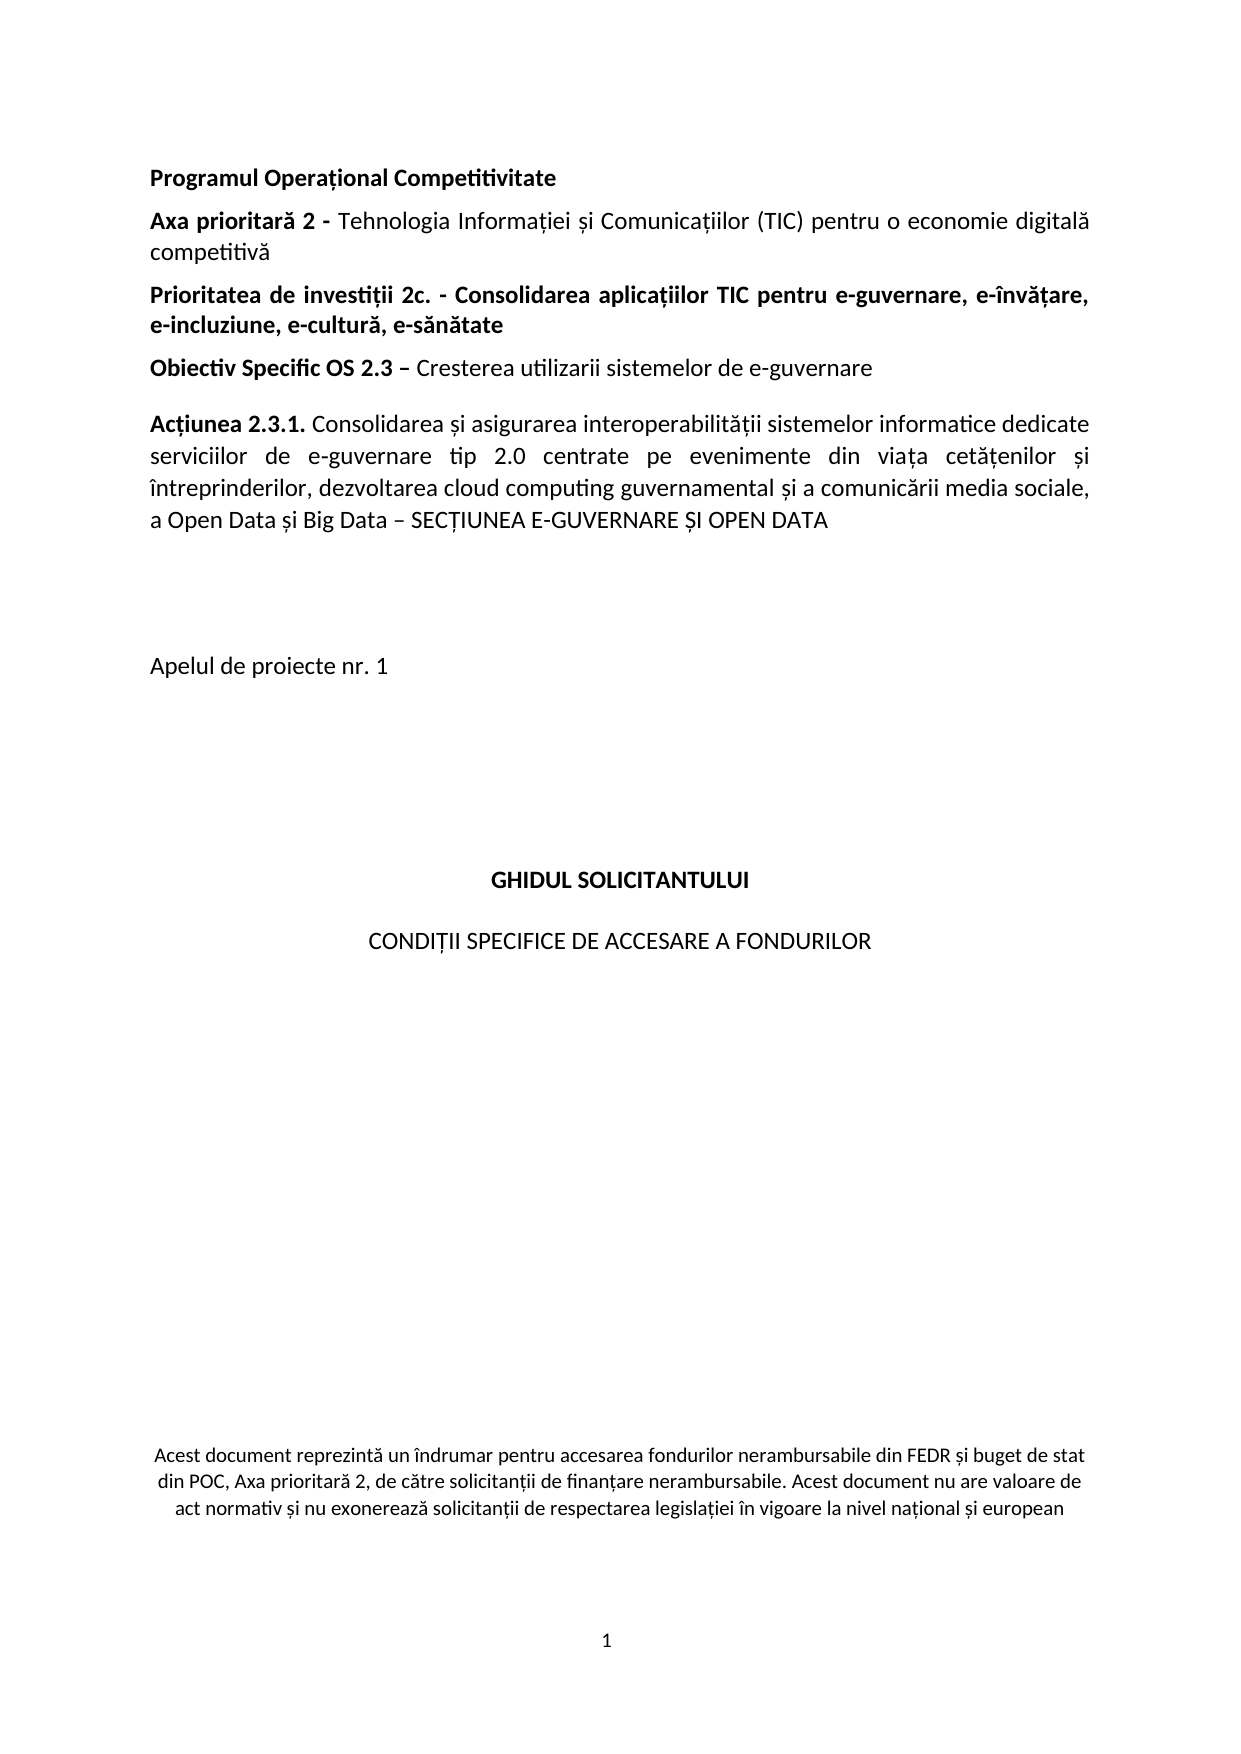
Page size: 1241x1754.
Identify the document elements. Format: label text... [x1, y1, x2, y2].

text GHIDUL SOLICITANTULUI [150, 864, 1090, 894]
text Obiectiv Specific OS 2.3 – Cresterea utilizarii sistemelor de e-guvernare [150, 353, 1090, 383]
text Apelul de proiecte nr. 1 [150, 650, 1090, 681]
text Programul Operaţional Competitivitate [150, 162, 1090, 193]
text Axa prioritară 2 - Tehnologia Informaţiei şi Comunicaţiilor (TIC) pentru o economie digitală competitivă [150, 206, 1090, 267]
text Prioritatea de investiții 2c. - Consolidarea aplicaţiilor TIC pentru e-guvernare, e-învăţare, e-incluziune, e-cultură, e-sănătate [150, 279, 1090, 340]
text Acest document reprezintă un îndrumar pentru accesarea fondurilor nerambursabile din FEDR şi buget de stat din POC, Axa prioritară 2, de către solicitanţii de finanţare nerambursabile. Acest document nu are valoare de act normativ şi nu exonerează solicitanţii de respectarea legislaţiei în vigoare la nivel naţional şi european [150, 1442, 1090, 1521]
text CONDIȚII SPECIFICE DE ACCESARE A FONDURILOR [150, 925, 1090, 956]
text Acțiunea 2.3.1. Consolidarea și asigurarea interoperabilității sistemelor informatice dedicate serviciilor de e‐guvernare tip 2.0 centrate pe evenimente din viața cetățenilor și întreprinderilor, dezvoltarea cloud computing guvernamental și a comunicării media sociale, a Open Data şi Big Data – SECȚIUNEA E-GUVERNARE ȘI OPEN DATA [150, 408, 1090, 535]
